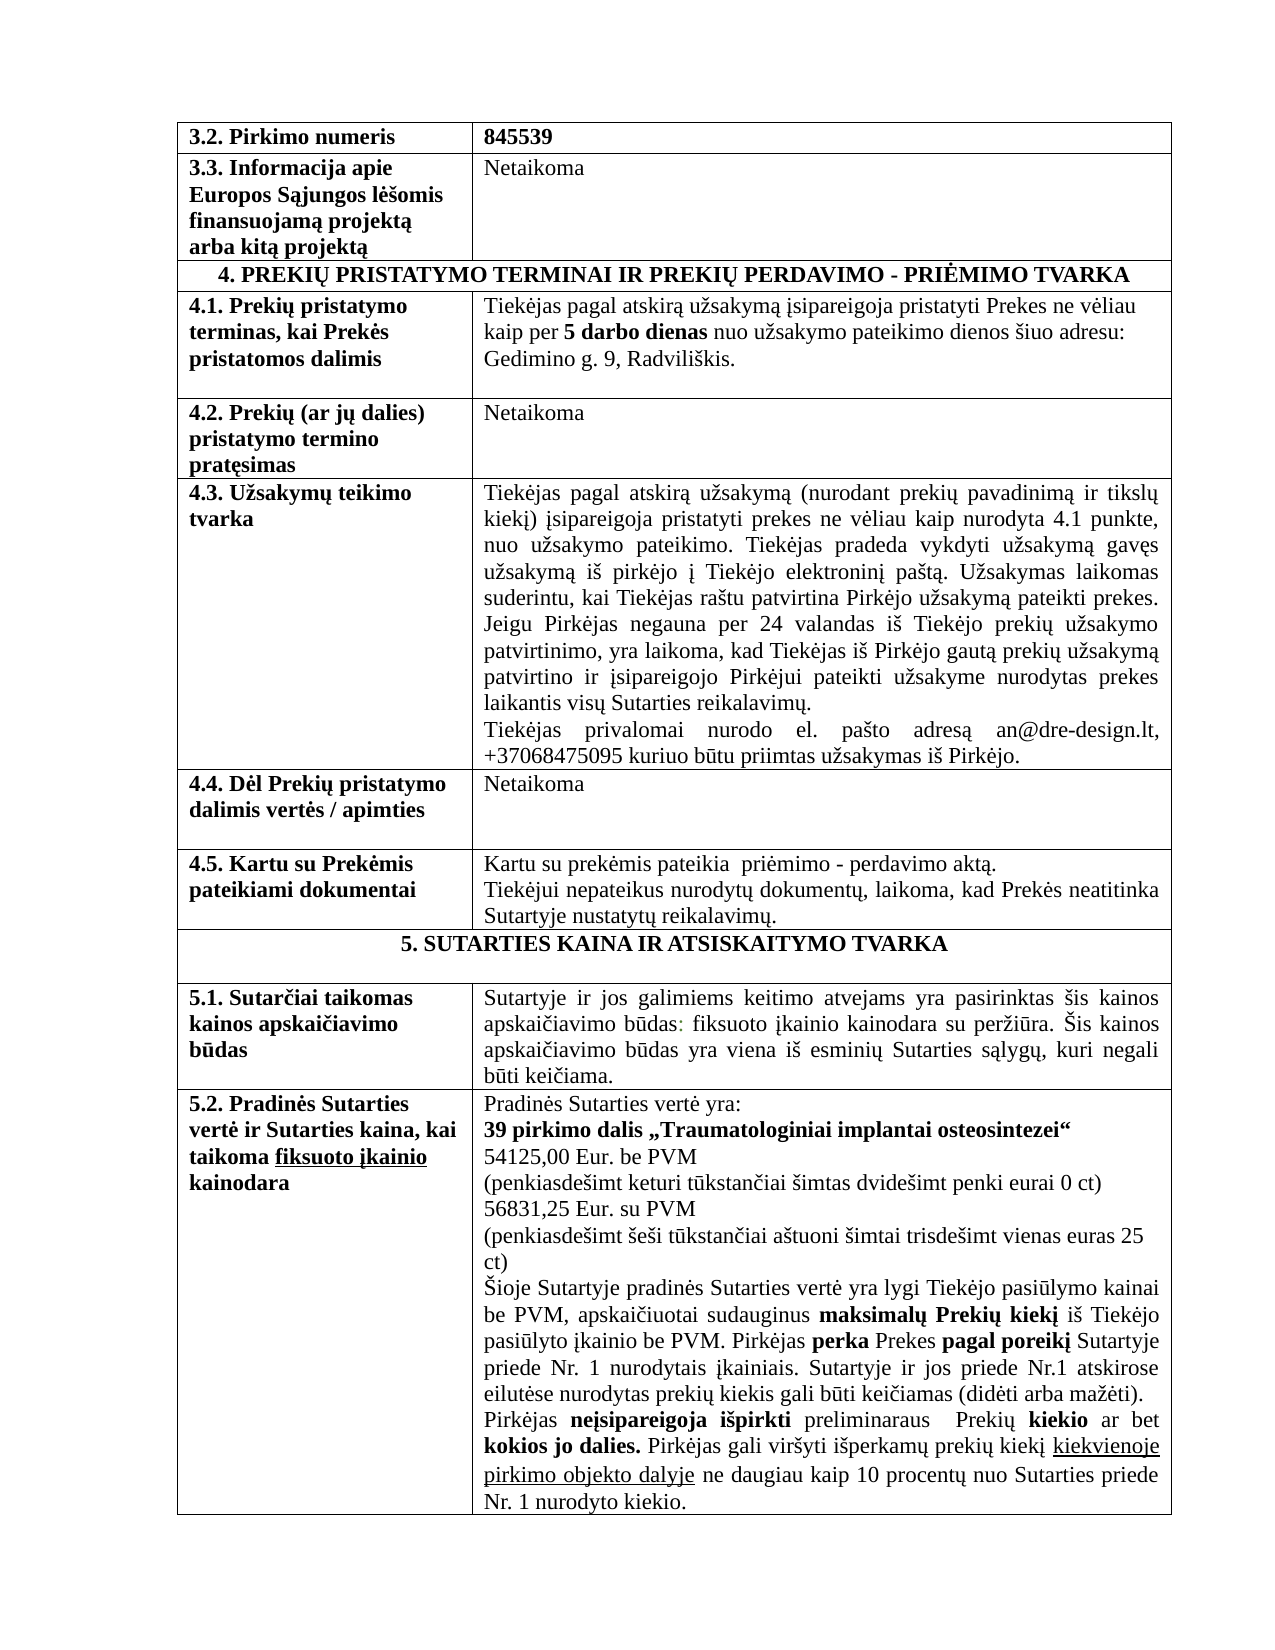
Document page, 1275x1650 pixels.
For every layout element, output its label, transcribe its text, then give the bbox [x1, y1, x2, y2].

table_cell Sutartyje ir jos galimiems keitimo atvejams yra pasirinktas šis kainos apskaičiavimo būdas: fiksuoto įkainio kainodara su peržiūra. Šis kainos apskaičiavimo būdas yra viena iš esminių Sutarties sąlygų, kuri negali būti keičiama. [473, 984, 1171, 1089]
table_cell Netaikoma [473, 770, 1171, 849]
table_cell 5.1. Sutarčiai taikomas kainos apskaičiavimo būdas [178, 984, 472, 1089]
table_cell Tiekėjas pagal atskirą užsakymą įsipareigoja pristatyti Prekes ne vėliau kaip per 5 darbo dienas nuo užsakymo pateikimo dienos šiuo adresu: Gedimino g. 9, Radviliškis. [473, 292, 1171, 397]
table_cell 3.3. Informacija apie Europos Sąjungos lėšomis finansuojamą projektą arba kitą projektą [178, 154, 472, 260]
table_cell 5.2. Pradinės Sutarties vertė ir Sutarties kaina, kai taikoma fiksuoto įkainio kainodara [178, 1090, 472, 1514]
table_cell 5. SUTARTIES KAINA IR ATSISKAITYMO TVARKA [178, 930, 1171, 982]
table_cell 4. PREKIŲ PRISTATYMO TERMINAI IR PREKIŲ PERDAVIMO - PRIĖMIMO TVARKA [178, 261, 1171, 291]
table_cell Netaikoma [473, 154, 1171, 260]
table_cell 4.1. Prekių pristatymo terminas, kai Prekės pristatomos dalimis [178, 292, 472, 397]
table_cell Netaikoma [473, 399, 1171, 478]
table_cell 4.4. Dėl Prekių pristatymo dalimis vertės / apimties [178, 770, 472, 849]
table_cell 4.3. Užsakymų teikimo tvarka [178, 479, 472, 768]
table_cell Tiekėjas pagal atskirą užsakymą (nurodant prekių pavadinimą ir tikslų kiekį) įsipareigoja pristatyti prekes ne vėliau kaip nurodyta 4.1 punkte, nuo užsakymo pateikimo. Tiekėjas pradeda vykdyti užsakymą gavęs užsakymą iš pirkėjo į Tiekėjo elektroninį paštą. Užsakymas laikomas suderintu, kai Tiekėjas raštu patvirtina Pirkėjo užsakymą pateikti prekes. Jeigu Pirkėjas negauna per 24 valandas iš Tiekėjo prekių užsakymo patvirtinimo, yra laikoma, kad Tiekėjas iš Pirkėjo gautą prekių užsakymą patvirtino ir įsipareigojo Pirkėjui pateikti užsakyme nurodytas prekes laikantis visų Sutarties reikalavimų. Tiekėjas privalomai nurodo el. pašto adresą an@dre-design.lt, +37068475095 kuriuo būtu priimtas užsakymas iš Pirkėjo. [473, 479, 1171, 768]
table_cell Kartu su prekėmis pateikia priėmimo - perdavimo aktą. Tiekėjui nepateikus nurodytų dokumentų, laikoma, kad Prekės neatitinka Sutartyje nustatytų reikalavimų. [473, 850, 1171, 929]
table_cell Pradinės Sutarties vertė yra: 39 pirkimo dalis „Traumatologiniai implantai osteosintezei“ 54125,00 Eur. be PVM (penkiasdešimt keturi tūkstančiai šimtas dvidešimt penki eurai 0 ct) 56831,25 Eur. su PVM (penkiasdešimt šeši tūkstančiai aštuoni šimtai trisdešimt vienas euras 25 ct) Šioje Sutartyje pradinės Sutarties vertė yra lygi Tiekėjo pasiūlymo kainai be PVM, apskaičiuotai sudauginus maksimalų Prekių kiekį iš Tiekėjo pasiūlyto įkainio be PVM. Pirkėjas perka Prekes pagal poreikį Sutartyje priede Nr. 1 nurodytais įkainiais. Sutartyje ir jos priede Nr.1 atskirose eilutėse nurodytas prekių kiekis gali būti keičiamas (didėti arba mažėti). Pirkėjas neįsipareigoja išpirkti preliminaraus Prekių kiekio ar bet kokios jo dalies. Pirkėjas gali viršyti išperkamų prekių kiekį kiekvienoje pirkimo objekto dalyje ne daugiau kaip 10 procentų nuo Sutarties priede Nr. 1 nurodyto kiekio. [473, 1090, 1171, 1514]
table_cell 845539 [473, 123, 1171, 153]
table_cell 4.5. Kartu su Prekėmis pateikiami dokumentai [178, 850, 472, 929]
table_cell 4.2. Prekių (ar jų dalies) pristatymo termino pratęsimas [178, 399, 472, 478]
table_cell 3.2. Pirkimo numeris [178, 123, 472, 153]
